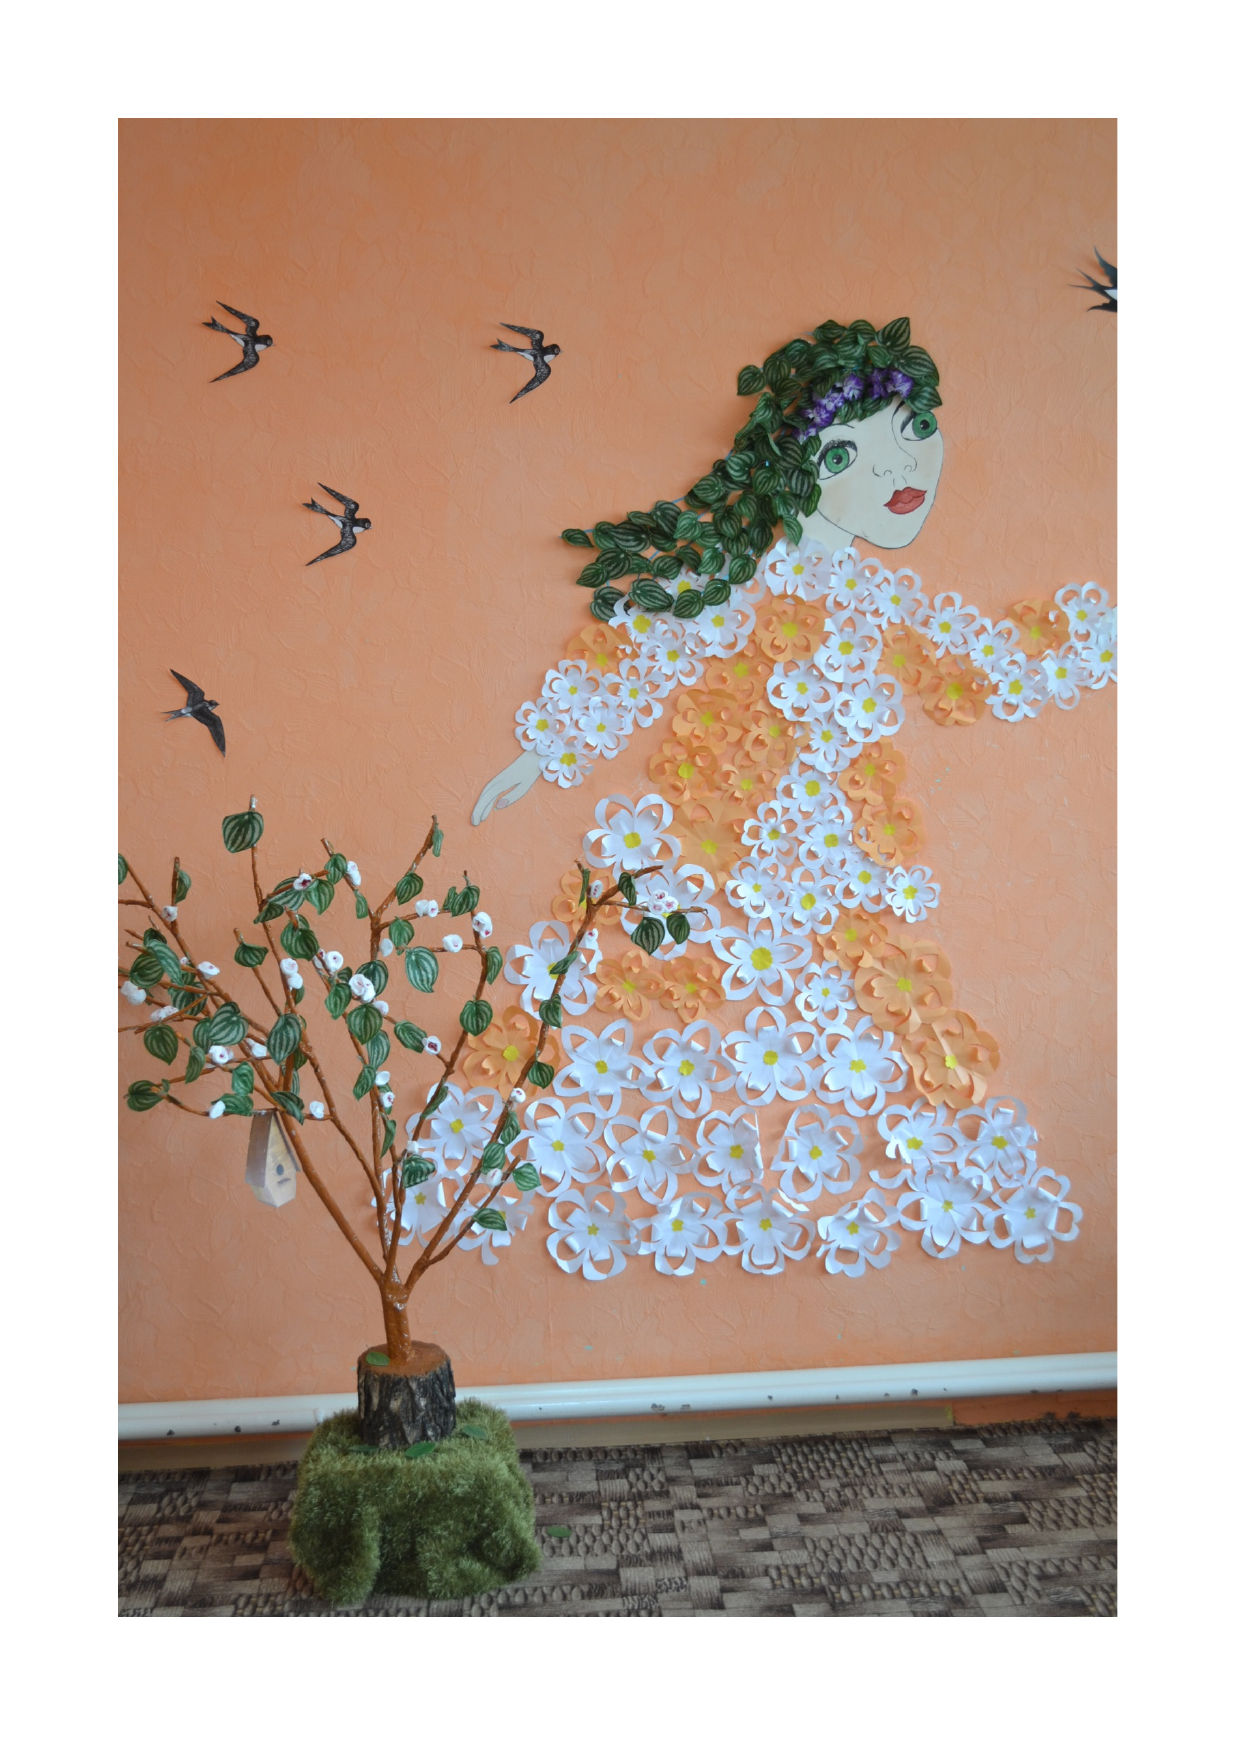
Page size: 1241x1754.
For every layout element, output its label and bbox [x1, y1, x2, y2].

picture [118, 118, 1118, 1617]
